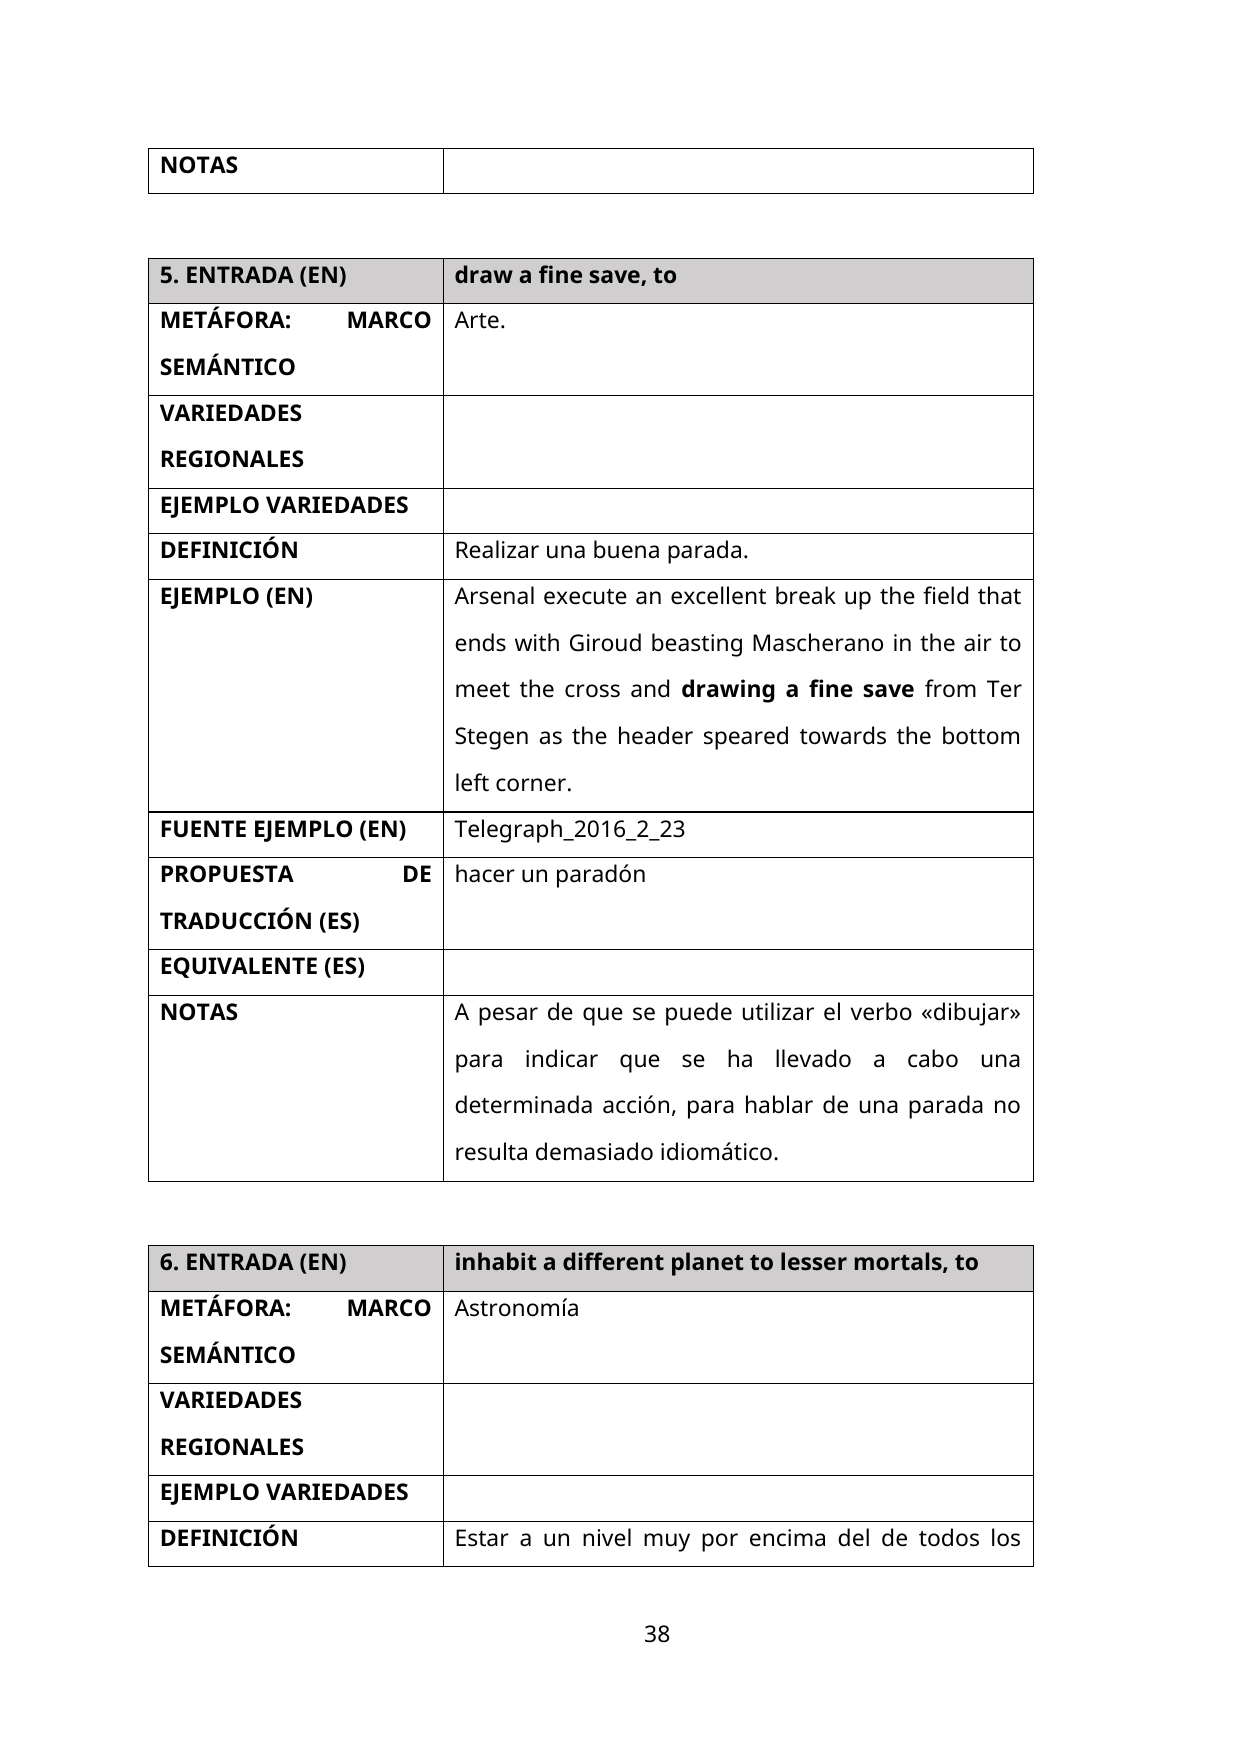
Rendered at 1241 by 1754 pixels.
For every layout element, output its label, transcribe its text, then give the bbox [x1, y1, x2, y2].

table_cell Arte. [444, 304, 1033, 395]
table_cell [444, 1522, 1033, 1566]
table_cell [444, 950, 1033, 994]
table_cell FUENTE EJEMPLO (EN) [149, 813, 443, 857]
table_cell METÁFORA: MARCO SEMÁNTICO [149, 1292, 443, 1383]
table_cell hacer un paradón [444, 858, 1033, 949]
table_cell [444, 396, 1033, 488]
table_cell Arsenal execute an excellent break up the field that ends with Giroud beasting Mascherano in the air to meet the cross and drawing a fine save from Ter Stegen as the header speared towards the bottom left corner. [444, 580, 1033, 811]
table_cell A pesar de que se puede utilizar el verbo «dibujar» para indicar que se ha llevado a cabo una determinada acción, para hablar de una parada no resulta demasiado idiomático. [444, 996, 1033, 1181]
table_cell [444, 1476, 1033, 1521]
table_cell EJEMPLO VARIEDADES [149, 489, 443, 533]
table_cell VARIEDADES REGIONALES [149, 396, 443, 488]
table_cell DEFINICIÓN [149, 534, 443, 578]
table_cell [444, 149, 1033, 193]
table_header inhabit a different planet to lesser mortals, to [444, 1246, 1033, 1291]
table_header 5. ENTRADA (EN) [149, 259, 443, 303]
table_cell PROPUESTA DE TRADUCCIÓN (ES) [149, 858, 443, 949]
table_cell EJEMPLO (EN) [149, 580, 443, 811]
table_cell [444, 1384, 1033, 1475]
table_cell DEFINICIÓN [149, 1522, 443, 1566]
table_cell VARIEDADES REGIONALES [149, 1384, 443, 1475]
table_cell NOTAS [149, 149, 443, 193]
table_cell EJEMPLO VARIEDADES [149, 1476, 443, 1521]
table_cell [444, 489, 1033, 533]
table_cell Realizar una buena parada. [444, 534, 1033, 578]
table_header draw a fine save, to [444, 259, 1033, 303]
table_header 6. ENTRADA (EN) [149, 1246, 443, 1291]
table_cell Astronomía [444, 1292, 1033, 1383]
table_cell NOTAS [149, 996, 443, 1181]
table_cell EQUIVALENTE (ES) [149, 950, 443, 994]
table_cell METÁFORA: MARCO SEMÁNTICO [149, 304, 443, 395]
table_cell Telegraph_2016_2_23 [444, 813, 1033, 857]
